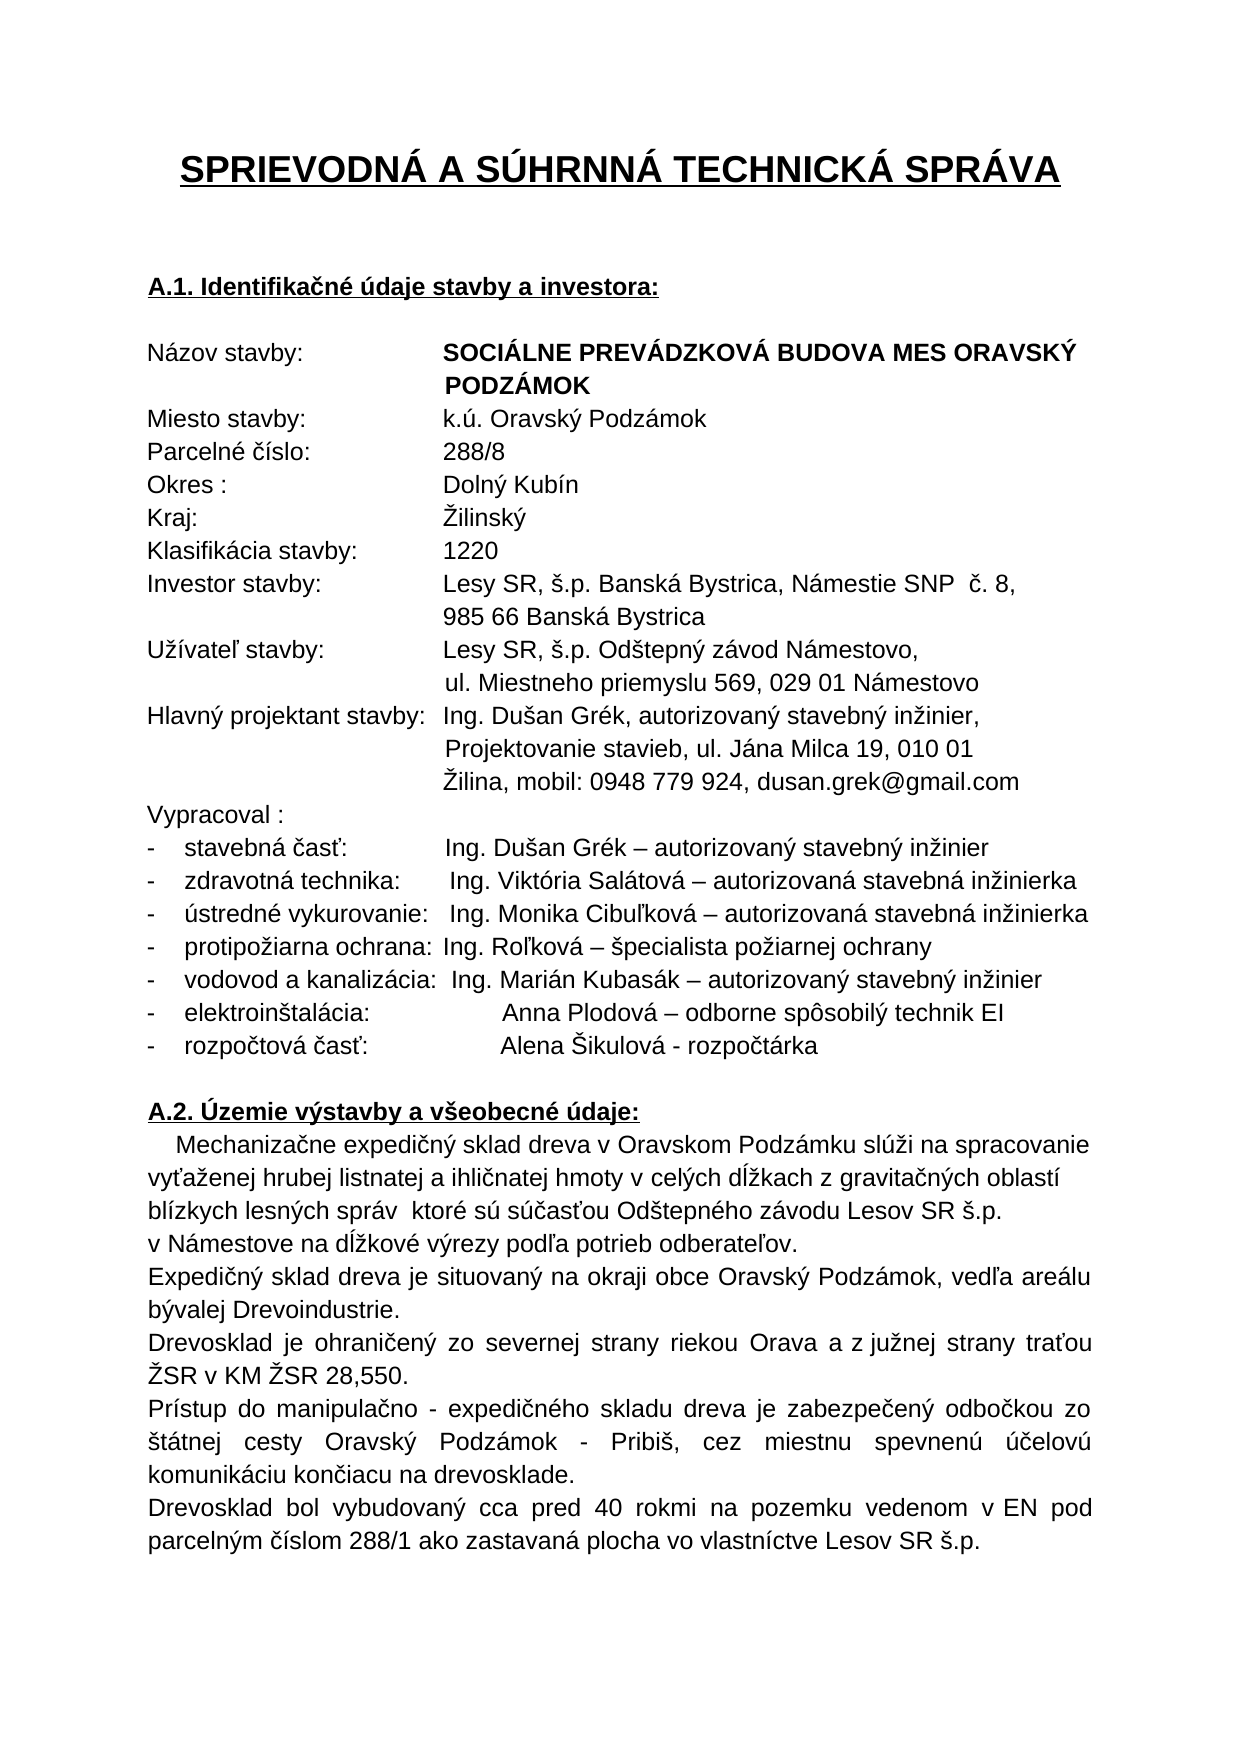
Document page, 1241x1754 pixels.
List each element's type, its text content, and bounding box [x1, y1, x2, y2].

text Expedičný sklad dreva je situovaný na okraji obce Oravský Podzámok, vedľa areálu bývalej Drevoindustrie. [148, 1262, 1093, 1323]
text Projektovanie stavieb, ul. Jána Milca 19, 010 01 Žilina, mobil: 0948 779 924, dusan.grek@gmail.com [147, 734, 1093, 796]
list stavebná časť: Ing. Dušan Grék – autorizovaný stavebný inžinier [147, 833, 1093, 862]
text Kraj: Žilinský [147, 503, 1093, 532]
list rozpočtová časť: Alena Šikulová - rozpočtárka [147, 1031, 1093, 1060]
text Klasifikácia stavby: 1220 [147, 536, 1093, 565]
text Prístup do manipulačno - expedičného skladu dreva je zabezpečený odbočkou zo štátnej cesty Oravský Podzámok - Pribiš, cez miestnu spevnenú účelovú komunikáciu končiacu na drevosklade. [148, 1394, 1093, 1489]
text Vypracoval : [147, 800, 1093, 829]
text Hlavný projektant stavby: Ing. Dušan Grék, autorizovaný stavebný inžinier, [147, 701, 1093, 730]
list zdravotná technika: Ing. Viktória Salátová – autorizovaná stavebná inžinierka [147, 866, 1093, 895]
text Drevosklad bol vybudovaný cca pred 40 rokmi na pozemku vedenom v EN pod parcelným číslom 288/1 ako zastavaná plocha vo vlastníctve Lesov SR š.p. [148, 1493, 1093, 1555]
list A.2. Územie výstavby a všeobecné údaje: [148, 1097, 1093, 1125]
text PODZÁMOK [147, 371, 1093, 400]
text Parcelné číslo: 288/8 [147, 437, 1093, 466]
text Investor stavby: Lesy SR, š.p. Banská Bystrica, Námestie SNP č. 8, 985 66 Banská Bystrica [147, 569, 1093, 631]
text Okres : Dolný Kubín [147, 470, 1093, 499]
text Mechanizačne expedičný sklad dreva v Oravskom Podzámku slúži na spracovanie vyťaženej hrubej listnatej a ihličnatej hmoty v celých dĺžkach z gravitačných oblastí blízkych lesných správ ktoré sú súčasťou Odštepného závodu Lesov SR š.p. v Námestove na dĺžkové výrezy podľa potrieb odberateľov. [148, 1130, 1093, 1257]
text Názov stavby: SOCIÁLNE PREVÁDZKOVÁ BUDOVA MES ORAVSKÝ [147, 338, 1093, 367]
list protipožiarna ochrana: Ing. Roľková – špecialista požiarnej ochrany [147, 932, 1093, 961]
text ul. Miestneho priemyslu 569, 029 01 Námestovo [147, 668, 1093, 697]
text Miesto stavby: k.ú. Oravský Podzámok [147, 404, 1093, 433]
list A.1. Identifikačné údaje stavby a investora: [148, 272, 1093, 301]
text Drevosklad je ohraničený zo severnej strany riekou Orava a z južnej strany traťou ŽSR v KM ŽSR 28,550. [148, 1328, 1093, 1389]
text SPRIEVODNÁ A SÚHRNNÁ TECHNICKÁ SPRÁVA [148, 148, 1093, 191]
text Užívateľ stavby: Lesy SR, š.p. Odštepný závod Námestovo, [147, 635, 1093, 664]
list elektroinštalácia: Anna Plodová – odborne spôsobilý technik EI [147, 998, 1093, 1027]
list vodovod a kanalizácia: Ing. Marián Kubasák – autorizovaný stavebný inžinier [147, 965, 1093, 994]
list ústredné vykurovanie: Ing. Monika Cibuľková – autorizovaná stavebná inžinierka [147, 899, 1093, 928]
